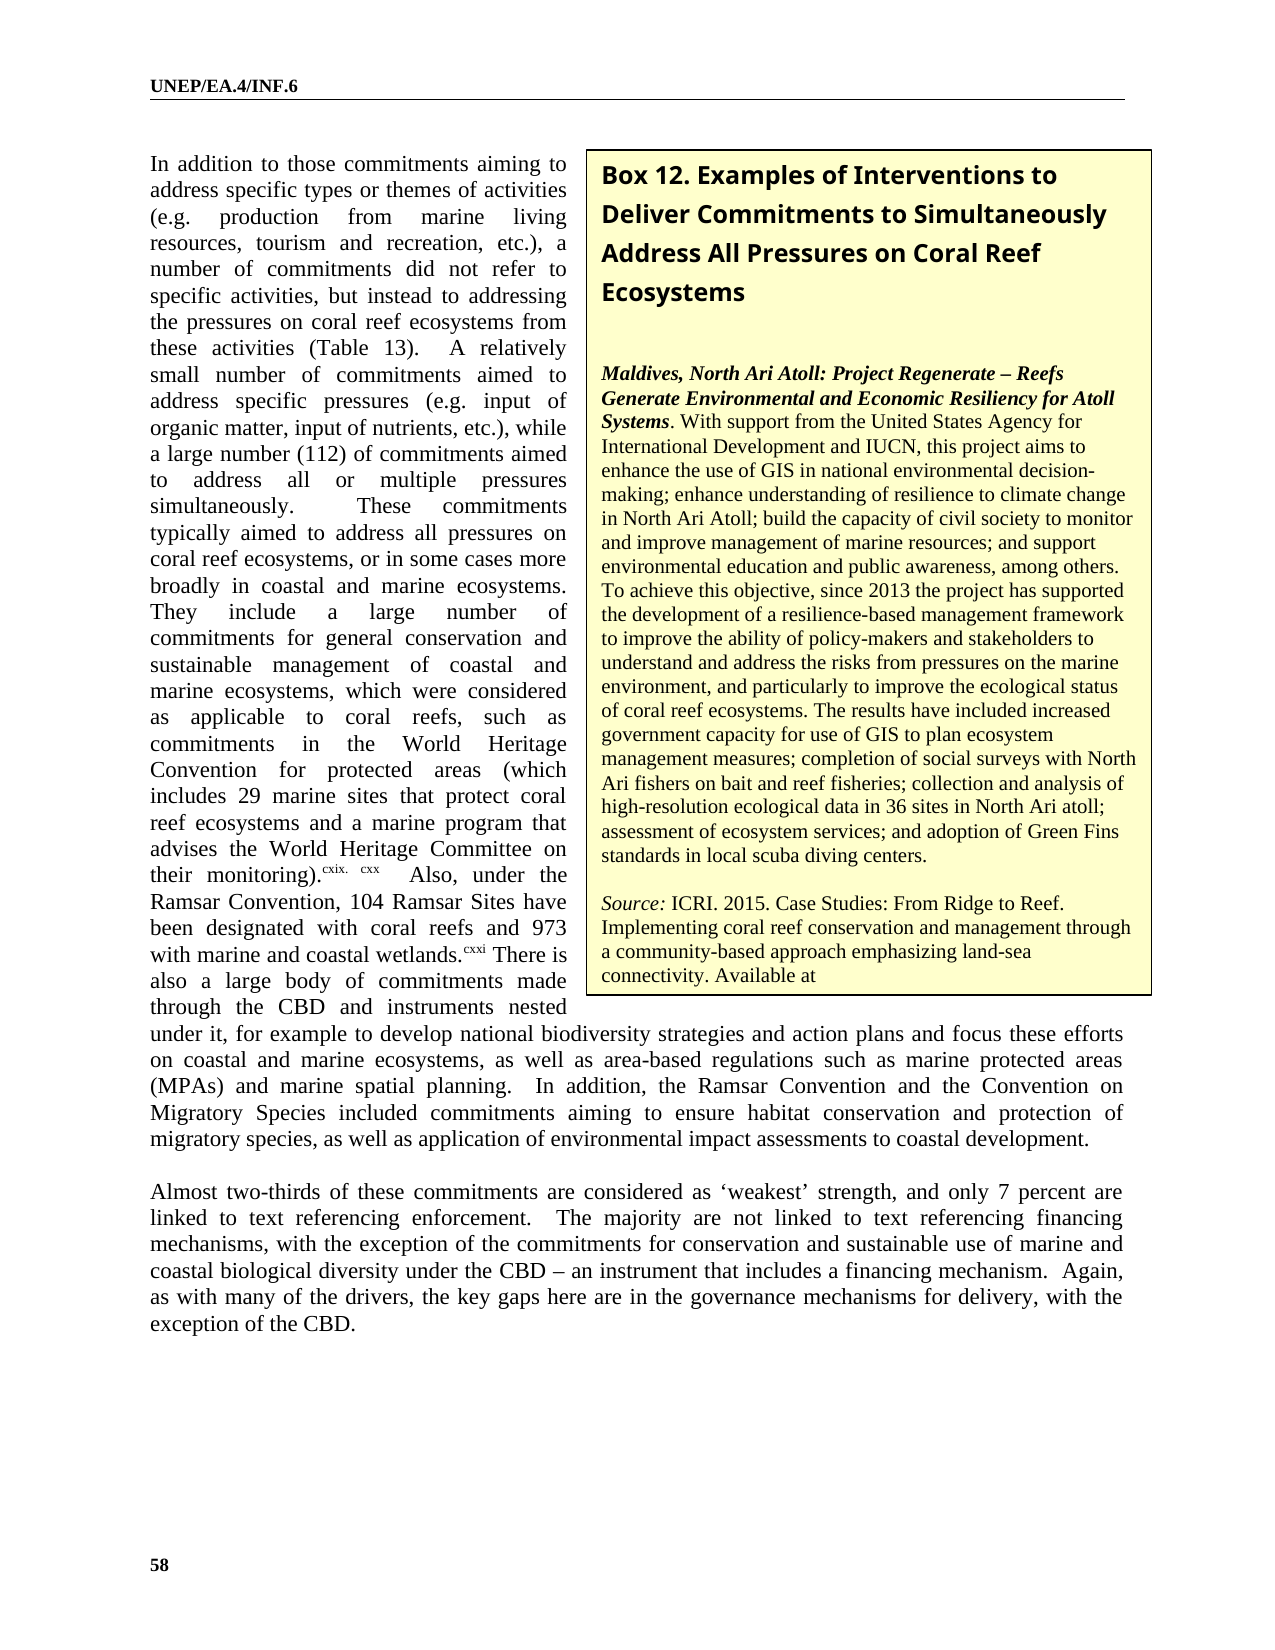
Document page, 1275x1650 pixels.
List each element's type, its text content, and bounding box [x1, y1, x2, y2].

text In addition to those commitments aiming to address specific types or themes of activities (e.g. production from marine living resources, tourism and recreation, etc.), a number of commitments did not refer to specific activities, but instead to addressing the pressures on coral reef ecosystems from these activities (Table 13). A relatively small number of commitments aimed to address specific pressures (e.g. input of organic matter, input of nutrients, etc.), while a large number (112) of commitments aimed to address all or multiple pressures simultaneously. These commitments typically aimed to address all pressures on coral reef ecosystems, or in some cases more broadly in coastal and marine ecosystems. They include a large number of commitments for general conservation and sustainable management of coastal and marine ecosystems, which were considered as applicable to coral reefs, such as commitments in the World Heritage Convention for protected areas (which includes 29 marine sites that protect coral reef ecosystems and a marine program that advises the World Heritage Committee on their monitoring).. Also, under the Ramsar Convention, 104 Ramsar Sites have been designated with coral reefs and 973 with marine and coastal wetlands. There is also a large body of commitments made through the CBD and instruments nested under it, for example to develop national biodiversity strategies and action plans and focus these efforts on coastal and marine ecosystems, as well as area-based regulations such as marine protected areas (MPAs) and marine spatial planning. In addition, the Ramsar Convention and the Convention on Migratory Species included commitments aiming to ensure habitat conservation and protection of migratory species, as well as application of environmental impact assessments to coastal development. [150, 150, 1125, 1151]
text Almost two-thirds of these commitments are considered as ‘weakest’ strength, and only 7 percent are linked to text referencing enforcement. The majority are not linked to text referencing financing mechanisms, with the exception of the commitments for conservation and sustainable use of marine and coastal biological diversity under the CBD – an instrument that includes a financing mechanism. Again, as with many of the drivers, the key gaps here are in the governance mechanisms for delivery, with the exception of the CBD. [150, 1178, 1125, 1336]
